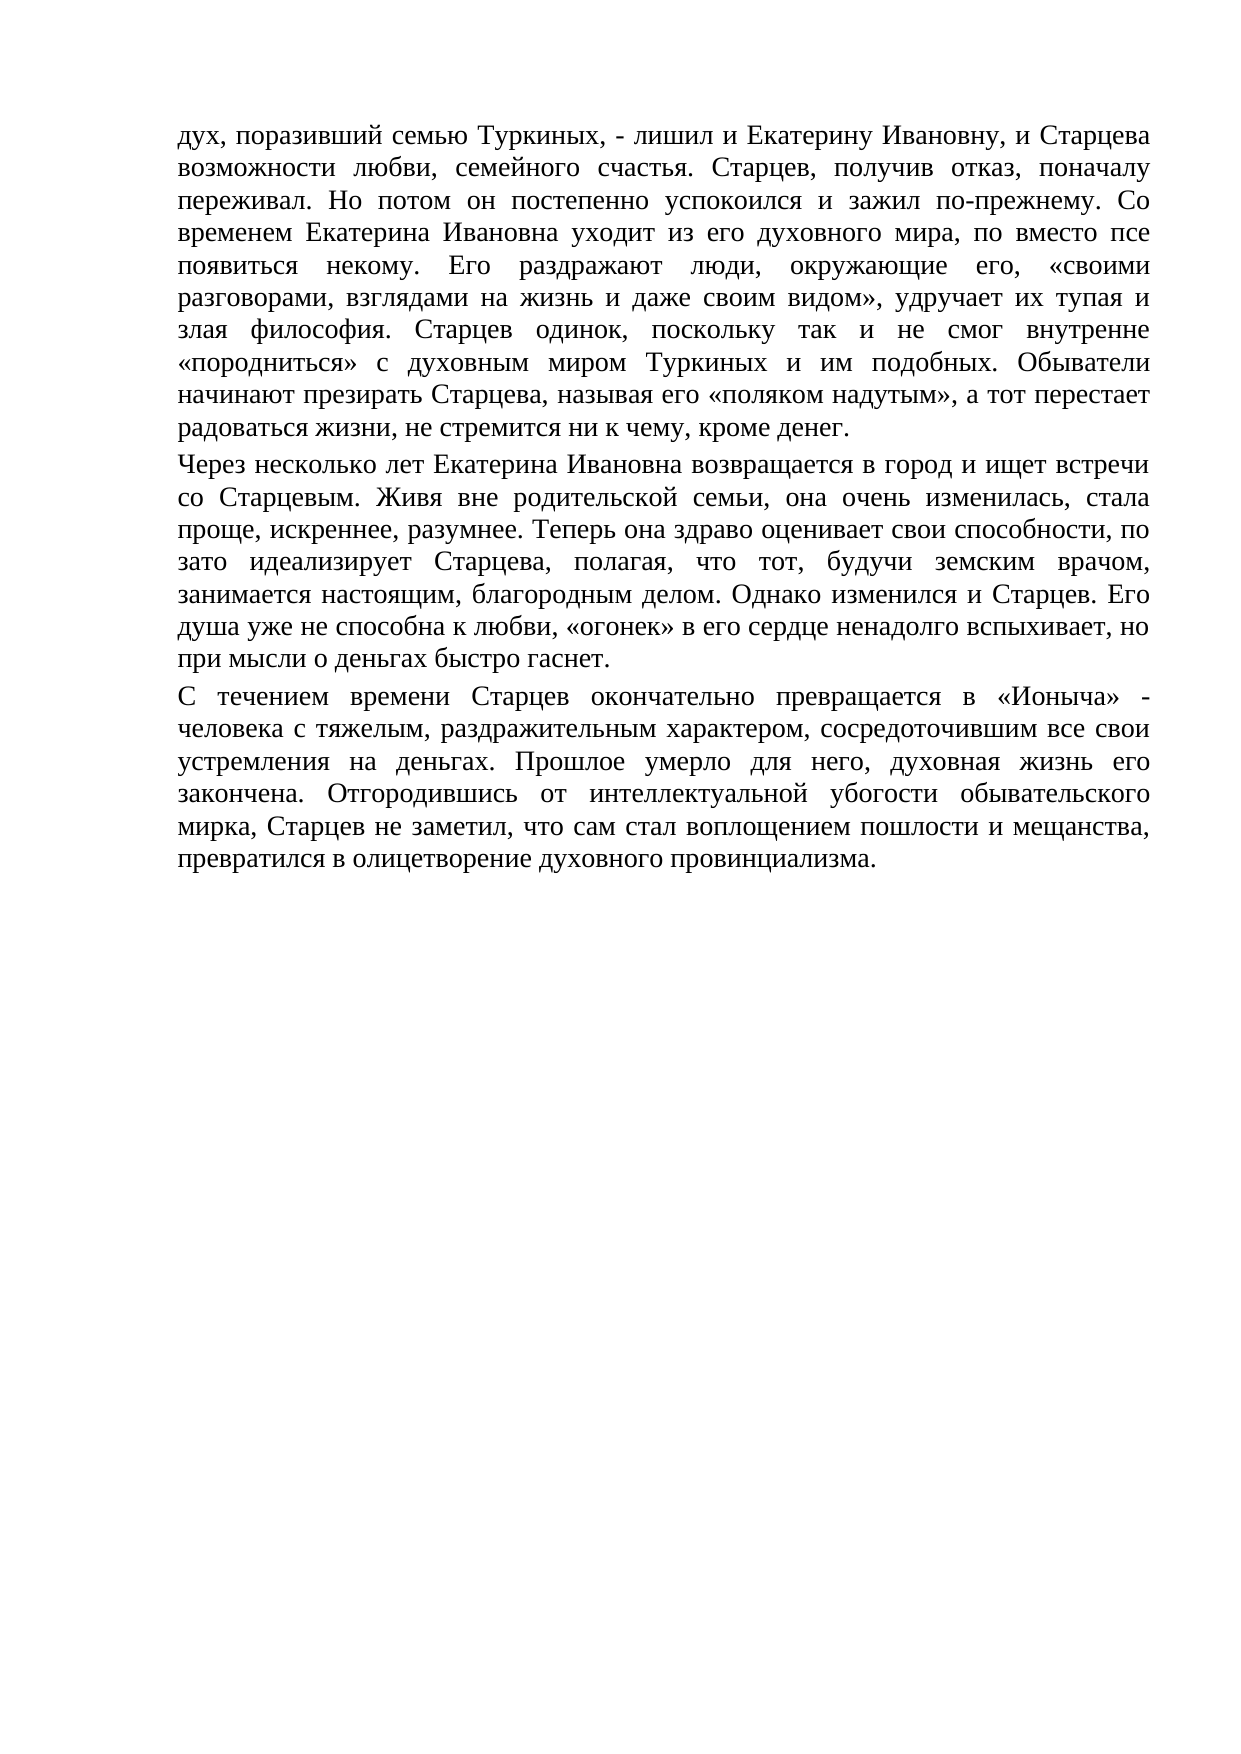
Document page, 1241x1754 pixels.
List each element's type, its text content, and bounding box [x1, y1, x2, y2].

text С течением времени Старцев окончательно превращается в «Ионыча» - человека с тяжелым, раздражительным характером, сосредоточившим все свои устремления на деньгах. Прошлое умерло для него, духовная жизнь его закончена. Отгородившись от интеллектуальной убогости обывательского мирка, Старцев не заметил, что сам стал воплощением пошлости и мещанства, превратился в олицетворение духовного провинциализма. [177, 679, 1152, 873]
text Через несколько лет Екатерина Ивановна возвращается в город и ищет встречи со Старцевым. Живя вне родительской семьи, она очень изменилась, стала проще, искреннее, разумнее. Теперь она здраво оценивает свои способности, по зато идеализирует Старцева, полагая, что тот, будучи земским врачом, занимается настоящим, благородным делом. Однако изменился и Старцев. Его душа уже не способна к любви, «огонек» в его сердце ненадолго вспыхивает, но при мысли о деньгах быстро гаснет. [177, 447, 1152, 674]
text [177, 118, 1152, 442]
